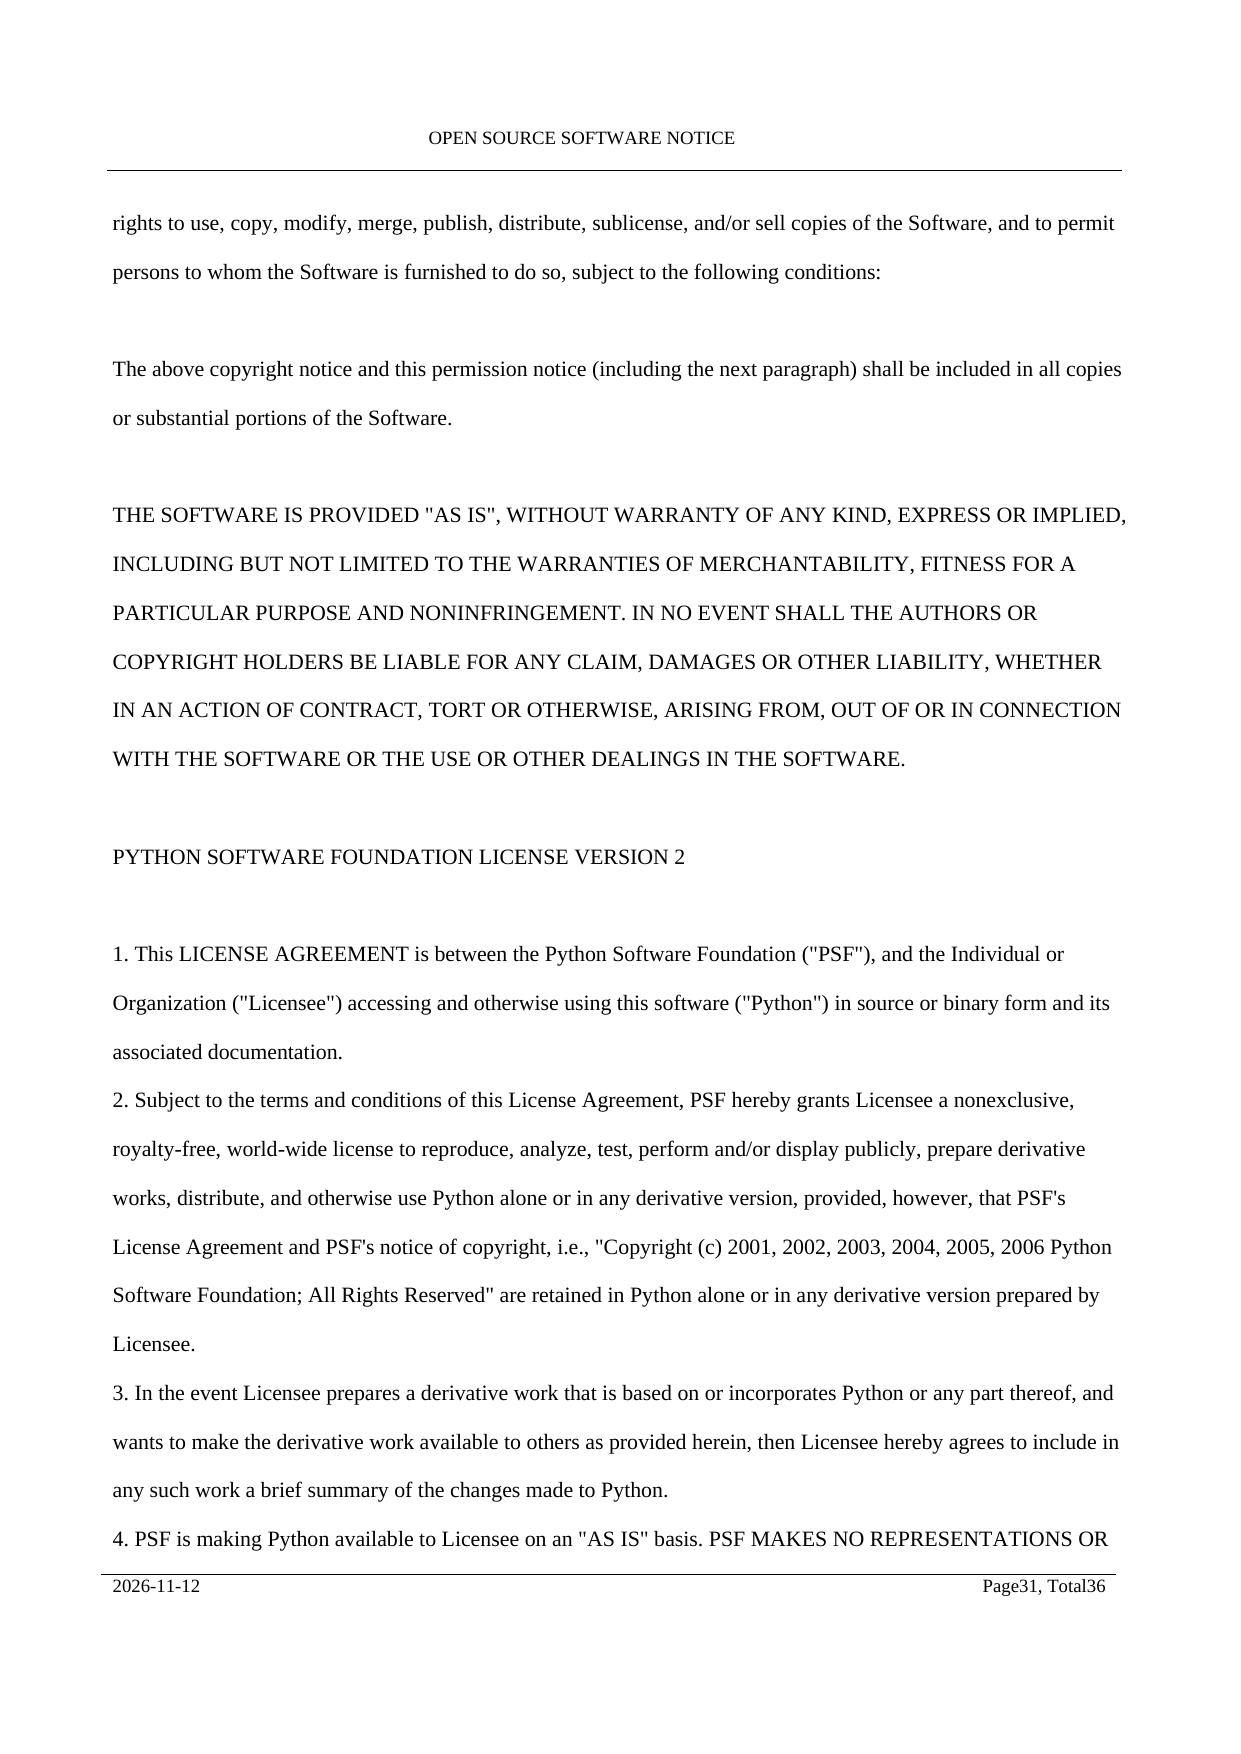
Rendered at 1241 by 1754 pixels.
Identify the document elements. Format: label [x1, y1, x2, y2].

text [112, 206, 1128, 1555]
